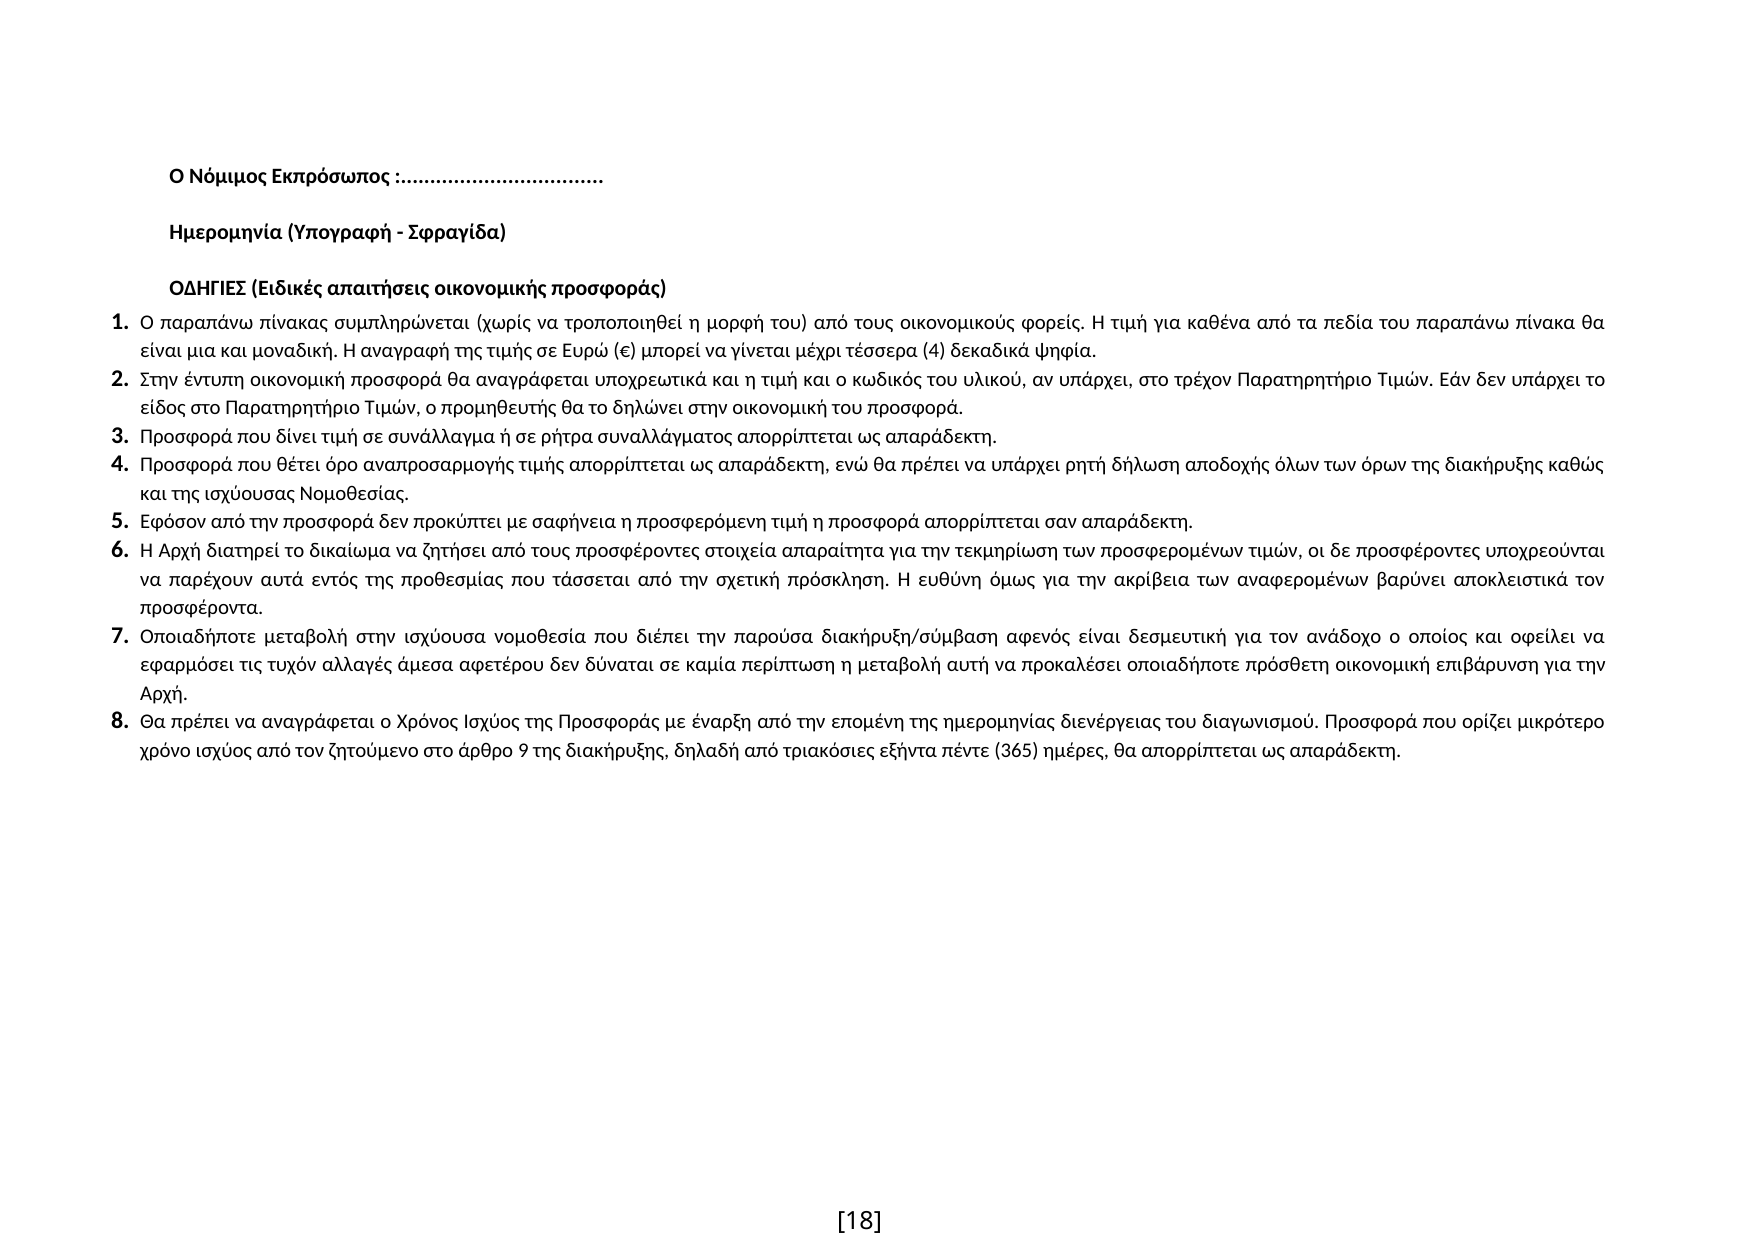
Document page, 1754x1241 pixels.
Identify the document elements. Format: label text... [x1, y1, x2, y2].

text Ημερομηνία (Υπογραφή - Σφραγίδα) [169, 194, 1610, 250]
list Η Αρχή διατηρεί το δικαίωμα να ζητήσει από τους προσφέροντες στοιχεία απαραίτητα για την τεκμηρίωση των προσφερομένων τιμών, οι δε προσφέροντες υποχρεούνται να παρέχουν αυτά εντός της προθεσμίας που τάσσεται από την σχετική πρόσκληση. Η ευθύνη όμως για την ακρίβεια των αναφερομένων βαρύνει αποκλειστικά τον προσφέροντα. [111, 535, 1608, 620]
list Προσφορά που θέτει όρο αναπροσαρμογής τιμής απορρίπτεται ως απαράδεκτη, ενώ θα πρέπει να υπάρχει ρητή δήλωση αποδοχής όλων των όρων της διακήρυξης καθώς και της ισχύουσας Νομοθεσίας. [111, 449, 1608, 506]
list Ο παραπάνω πίνακας συμπληρώνεται (χωρίς να τροποποιηθεί η μορφή του) από τους οικονομικούς φορείς. Η τιμή για καθένα από τα πεδία του παραπάνω πίνακα θα είναι μια και μοναδική. Η αναγραφή της τιμής σε Ευρώ (€) μπορεί να γίνεται μέχρι τέσσερα (4) δεκαδικά ψηφία. [111, 306, 1608, 363]
list Οποιαδήποτε μεταβολή στην ισχύουσα νομοθεσία που διέπει την παρούσα διακήρυξη/σύμβαση αφενός είναι δεσμευτική για τον ανάδοχο ο οποίος και οφείλει να εφαρμόσει τις τυχόν αλλαγές άμεσα αφετέρου δεν δύναται σε καμία περίπτωση η μεταβολή αυτή να προκαλέσει οποιαδήποτε πρόσθετη οικονομική επιβάρυνση για την Αρχή. [111, 620, 1608, 706]
list Εφόσον από την προσφορά δεν προκύπτει με σαφήνεια η προσφερόμενη τιμή η προσφορά απορρίπτεται σαν απαράδεκτη. [111, 506, 1608, 535]
list Προσφορά που δίνει τιμή σε συνάλλαγμα ή σε ρήτρα συναλλάγματος απορρίπτεται ως απαράδεκτη. [111, 421, 1608, 449]
text Ο Νόμιμος Εκπρόσωπος : [169, 138, 1610, 194]
text ΟΔΗΓΙΕΣ (Ειδικές απαιτήσεις οικονομικής προσφοράς) [169, 250, 1610, 306]
list Θα πρέπει να αναγράφεται ο Χρόνος Ισχύος της Προσφοράς με έναρξη από την επομένη της ημερομηνίας διενέργειας του διαγωνισμού. Προσφορά που ορίζει μικρότερο χρόνο ισχύος από τον ζητούμενο στο άρθρο 9 της διακήρυξης, δηλαδή από τριακόσιες εξήντα πέντε (365) ημέρες, θα απορρίπτεται ως απαράδεκτη. [111, 706, 1608, 763]
list Στην έντυπη οικονομική προσφορά θα αναγράφεται υποχρεωτικά και η τιμή και ο κωδικός του υλικού, αν υπάρχει, στο τρέχον Παρατηρητήριο Τιμών. Εάν δεν υπάρχει το είδος στο Παρατηρητήριο Τιμών, ο προμηθευτής θα το δηλώνει στην οικονομική του προσφορά. [111, 363, 1608, 421]
